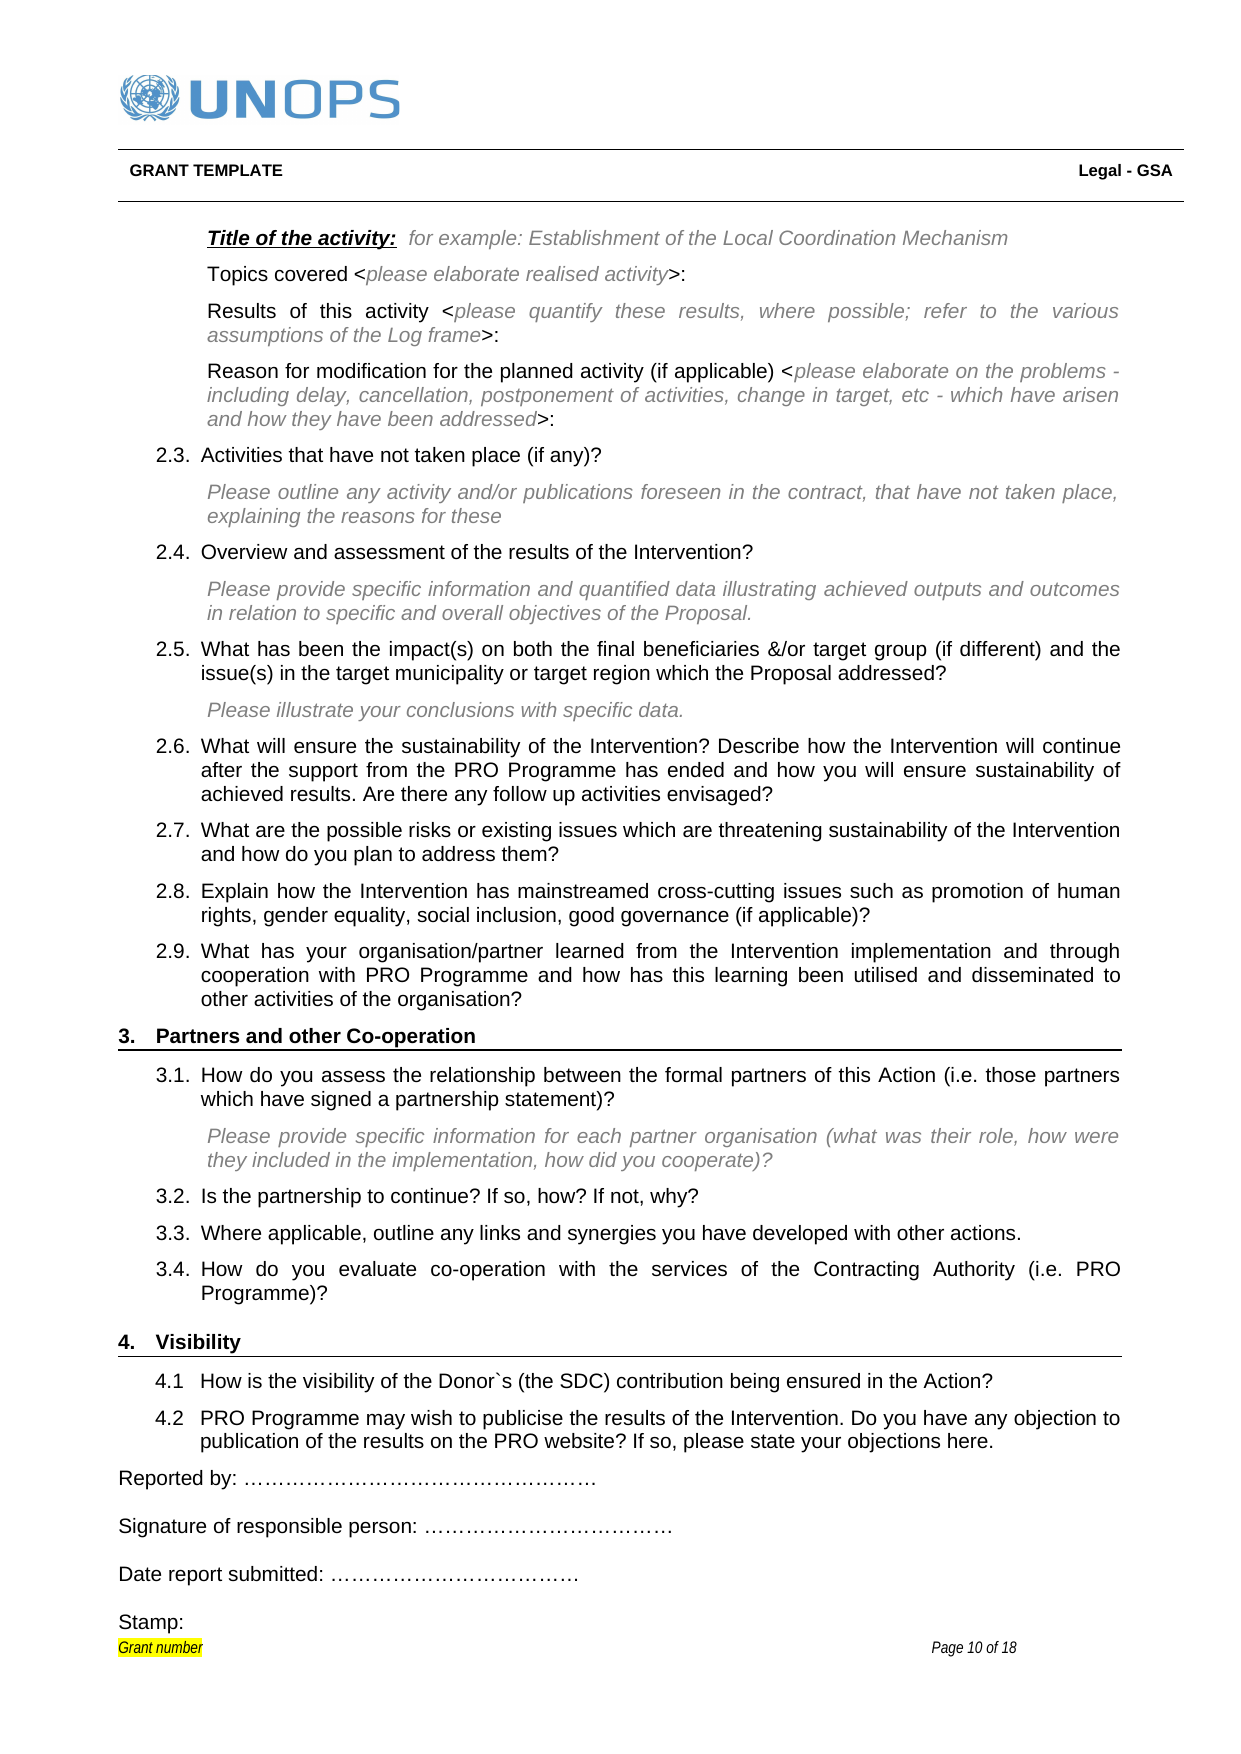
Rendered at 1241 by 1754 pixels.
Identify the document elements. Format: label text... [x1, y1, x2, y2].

text Please provide specific information for each partner organisation (what was their role, how were they included in the implementation, how did you cooperate)? [207, 1123, 1122, 1171]
list PRO Programme may wish to publicise the results of the Intervention. Do you have any objection to publication of the results on the PRO website? If so, please state your objections here. [155, 1405, 1122, 1453]
list What has been the impact(s) on both the final beneficiaries &/or target group (if different) and the issue(s) in the target municipality or target region which the Proposal addressed? [156, 637, 1122, 685]
list Overview and assessment of the results of the Intervention? [156, 540, 1122, 564]
text Results of this activity <please quantify these results, where possible; refer to the various assumptions of the Log frame>: [207, 298, 1122, 346]
list How do you evaluate co-operation with the services of the Contracting Authority (i.e. PRO Programme)? [156, 1257, 1122, 1305]
list How do you assess the relationship between the formal partners of this Action (i.e. those partners which have signed a partnership statement)? [156, 1063, 1122, 1111]
picture [118, 75, 400, 125]
list Explain how the Intervention has mainstreamed cross-cutting issues such as promotion of human rights, gender equality, social inclusion, good governance (if applicable)? [156, 879, 1122, 927]
text Please provide specific information and quantified data illustrating achieved outputs and outcomes in relation to specific and overall objectives of the Proposal. [207, 577, 1122, 624]
list What will ensure the sustainability of the Intervention? Describe how the Intervention will continue after the support from the PRO Programme has ended and how you will ensure sustainability of achieved results. Are there any follow up activities envisaged? [156, 734, 1122, 806]
text Date report submitted: ……………………………… [118, 1562, 1122, 1586]
text Title of the activity: for example: Establishment of the Local Coordination Mechanism [207, 226, 1122, 249]
text Please illustrate your conclusions with specific data. [207, 697, 1122, 721]
text Topics covered <please elaborate realised activity>: [207, 262, 1122, 286]
text Please outline any activity and/or publications foreseen in the contract, that have not taken place, explaining the reasons for these [207, 480, 1122, 528]
list What has your organisation/partner learned from the Intervention implementation and through cooperation with PRO Programme and how has this learning been utilised and disseminated to other activities of the organisation? [156, 939, 1122, 1011]
text Signature of responsible person: ……………………………… [118, 1514, 1122, 1538]
text Reported by: …………………………………………… [118, 1466, 1122, 1490]
list Activities that have not taken place (if any)? [156, 443, 1122, 467]
list How is the visibility of the Donor`s (the SDC) contribution being ensured in the Action? [155, 1369, 1122, 1393]
list Partners and other Co-operation [118, 1023, 1122, 1049]
list Visibility [118, 1330, 1122, 1356]
list What are the possible risks or existing issues which are threatening sustainability of the Intervention and how do you plan to address them? [156, 818, 1122, 866]
list Where applicable, outline any links and synergies you have developed with other actions. [156, 1220, 1122, 1244]
text Stamp: [118, 1609, 1122, 1633]
list Is the partnership to continue? If so, how? If not, why? [156, 1184, 1122, 1208]
text Reason for modification for the planned activity (if applicable) <please elaborate on the problems -including delay, cancellation, postponement of activities, change in target, etc - which have arisen and how they have been addressed>: [207, 359, 1122, 431]
